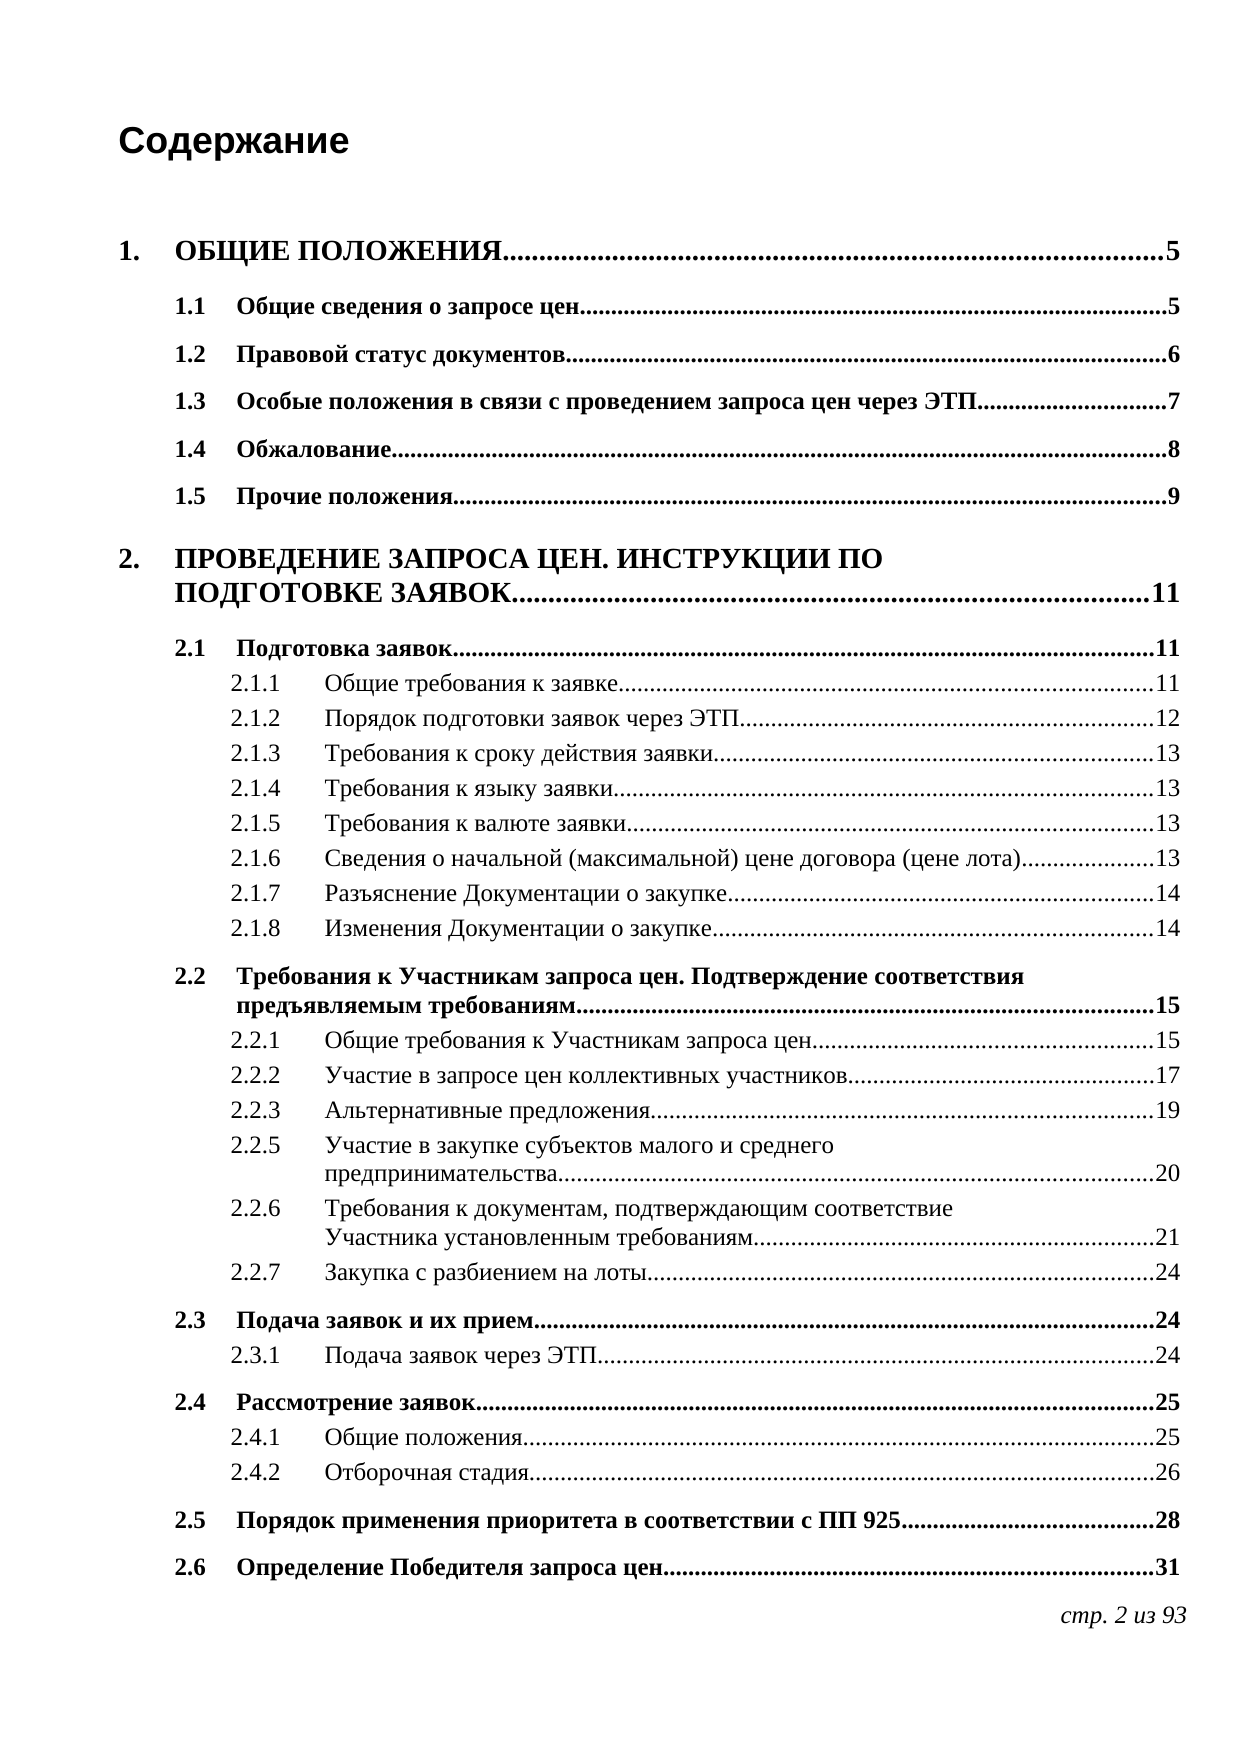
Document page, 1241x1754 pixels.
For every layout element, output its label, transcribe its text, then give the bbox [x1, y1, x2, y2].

text 2.1.1 Общие требования к заявке 11 [230, 668, 1063, 697]
text 2.1.2 Порядок подготовки заявок через ЭТП 12 [230, 703, 1063, 732]
text 2.1.8 Изменения Документации о закупке 14 [230, 913, 1063, 942]
text 2.1 Подготовка заявок 11 [174, 633, 1093, 662]
text 2.2.2 Участие в запросе цен коллективных участников 17 [230, 1060, 1063, 1088]
text 2.2.6 Требования к документам, подтверждающим соответствие Участника установленным требованиям 21 [230, 1193, 1063, 1251]
text 2.3 Подача заявок и их прием 24 [174, 1305, 1093, 1333]
text 2.3.1 Подача заявок через ЭТП 24 [230, 1340, 1063, 1368]
text 1.2 Правовой статус документов 6 [174, 339, 1093, 368]
text 2.2.5 Участие в закупке субъектов малого и среднего предпринимательства 20 [230, 1130, 1063, 1187]
text 2.1.5 Требования к валюте заявки 13 [230, 808, 1063, 837]
text 1.5 Прочие положения 9 [174, 481, 1093, 510]
text 2.2 Требования к Участникам запроса цен. Подтверждение соответствия предъявляемым требованиям 15 [174, 961, 1093, 1018]
text 1. Общие положения 5 [118, 233, 1063, 266]
text 2.4 Рассмотрение заявок 25 [174, 1387, 1093, 1416]
text 1.1 Общие сведения о запросе цен 5 [174, 291, 1093, 320]
text 2.1.3 Требования к сроку действия заявки 13 [230, 738, 1063, 767]
text 2.1.6 Сведения о начальной (максимальной) цене договора (цене лота) 13 [230, 843, 1063, 872]
text 2.5 Порядок применения приоритета в соответствии с ПП 925 28 [174, 1505, 1093, 1533]
text 2.2.7 Закупка с разбиением на лоты 24 [230, 1257, 1063, 1286]
text 2.2.1 Общие требования к Участникам запроса цен 15 [230, 1025, 1063, 1053]
text 2.4.2 Отборочная стадия 26 [230, 1457, 1063, 1486]
text 2.6 Определение Победителя запроса цен 31 [174, 1552, 1093, 1581]
text 2. Проведение запроса цен. Инструкции по подготовке заявок 11 [118, 541, 1063, 608]
text 1.3 Особые положения в связи с проведением запроса цен через ЭТП 7 [174, 386, 1093, 415]
text 2.1.7 Разъяснение Документации о закупке 14 [230, 878, 1063, 907]
text 2.1.4 Требования к языку заявки 13 [230, 773, 1063, 802]
text 1.4 Обжалование 8 [174, 434, 1093, 463]
text Содержание [118, 118, 1181, 161]
text 2.4.1 Общие положения 25 [230, 1422, 1063, 1451]
text 2.2.3 Альтернативные предложения 19 [230, 1095, 1063, 1123]
